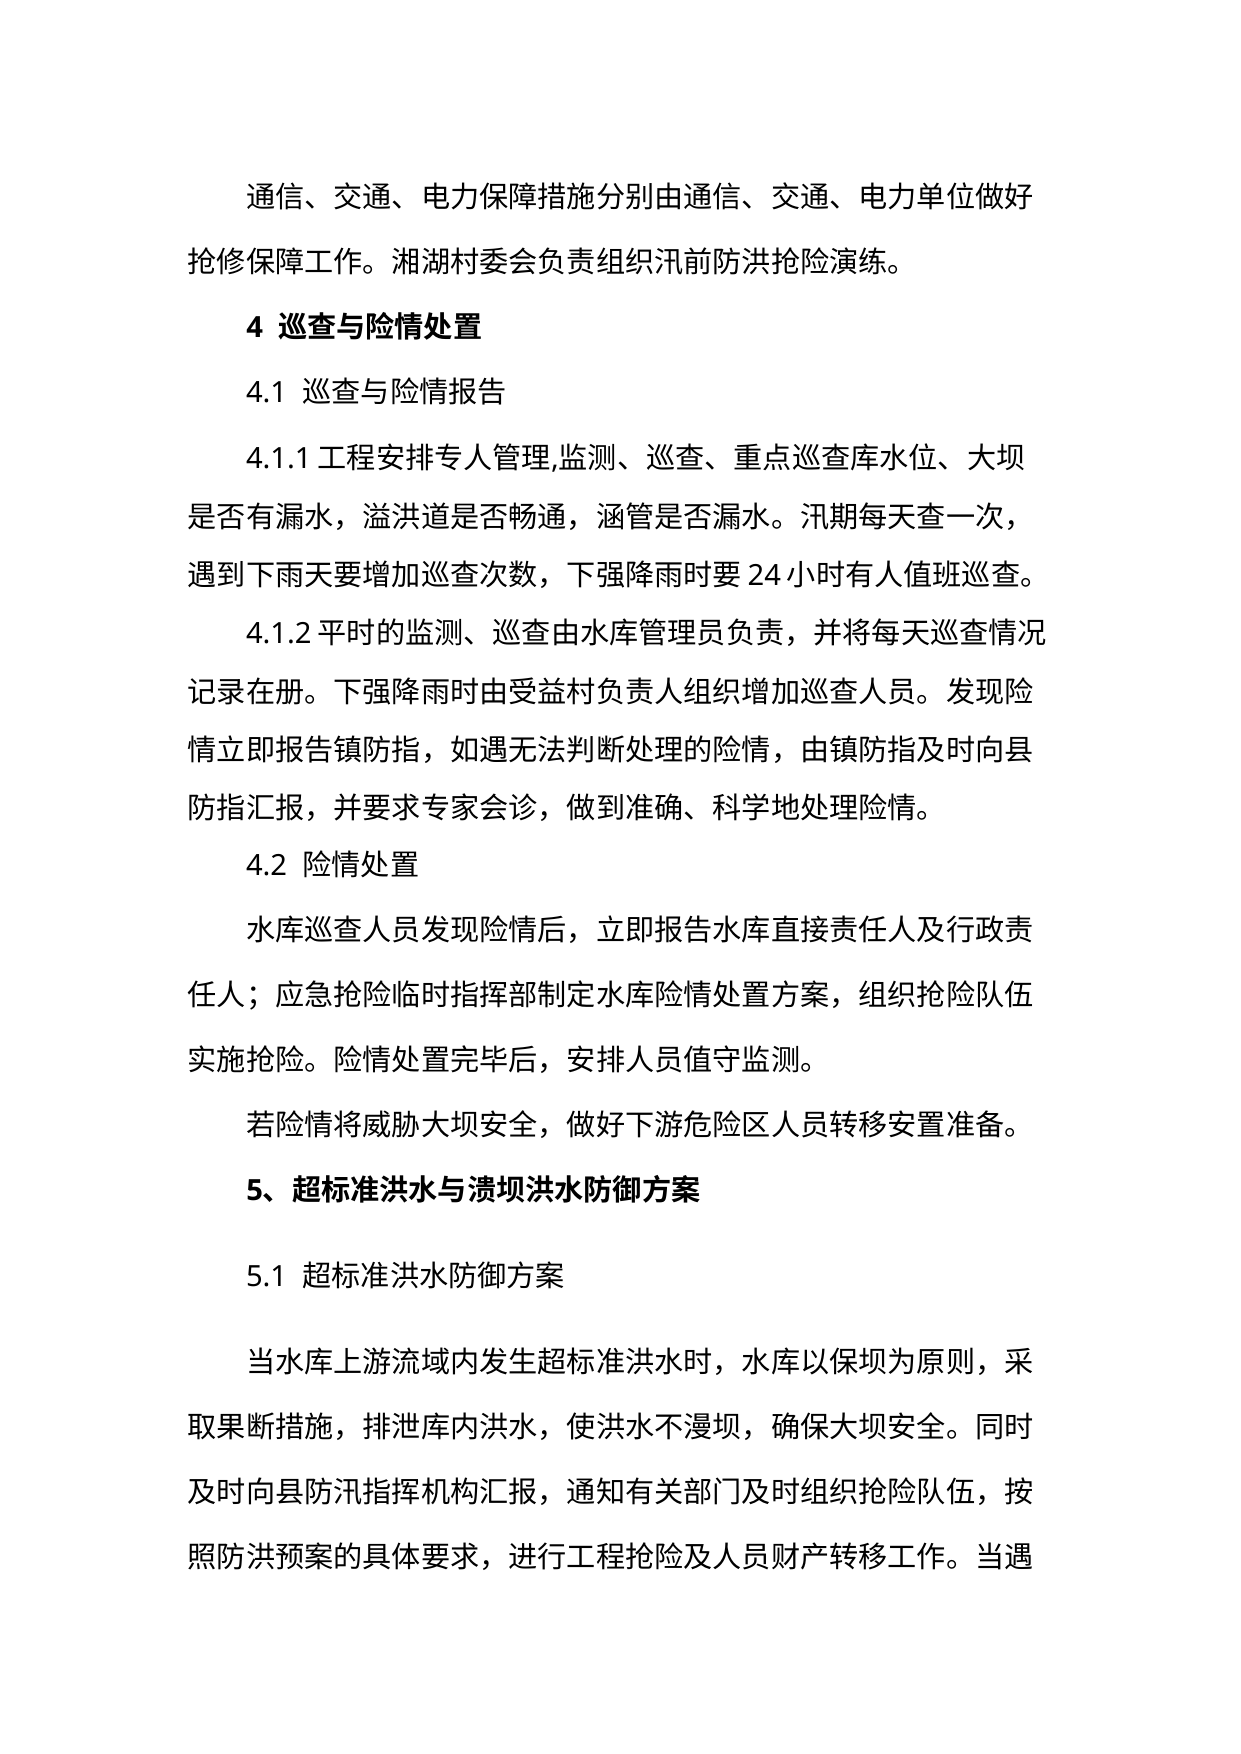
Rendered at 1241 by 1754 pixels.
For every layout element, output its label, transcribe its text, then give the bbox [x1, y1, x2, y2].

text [187, 1328, 1053, 1588]
text 4.1.2平时的监测、巡查由水库管理员负责，并将每天巡查情况记录在册。下强降雨时由受益村负责人组织增加巡查人员。发现险情立即报告镇防指，如遇无法判断处理的险情，由镇防指及时向县防指汇报，并要求专家会诊，做到准确、科学地处理险情。 [187, 597, 1053, 830]
text 5、超标准洪水与溃坝洪水防御方案 [187, 1155, 1053, 1220]
text 通信、交通、电力保障措施分别由通信、交通、电力单位做好抢修保障工作。湘湖村委会负责组织汛前防洪抢险演练。 [187, 162, 1053, 292]
text 4.1.1工程安排专人管理,监测、巡查、重点巡查库水位、大坝是否有漏水，溢洪道是否畅通，涵管是否漏水。汛期每天查一次，遇到下雨天要增加巡查次数，下强降雨时要24小时有人值班巡查。 [187, 422, 1053, 597]
text 水库巡查人员发现险情后，立即报告水库直接责任人及行政责任人；应急抢险临时指挥部制定水库险情处置方案，组织抢险队伍实施抢险。险情处置完毕后，安排人员值守监测。 [187, 895, 1053, 1090]
text 5.1 超标准洪水防御方案 [187, 1241, 1053, 1306]
text 若险情将威胁大坝安全，做好下游危险区人员转移安置准备。 [187, 1090, 1053, 1155]
text 4.1 巡查与险情报告 [187, 357, 1053, 422]
text 4.2 险情处置 [187, 830, 1053, 895]
text 4 巡查与险情处置 [187, 292, 1053, 357]
